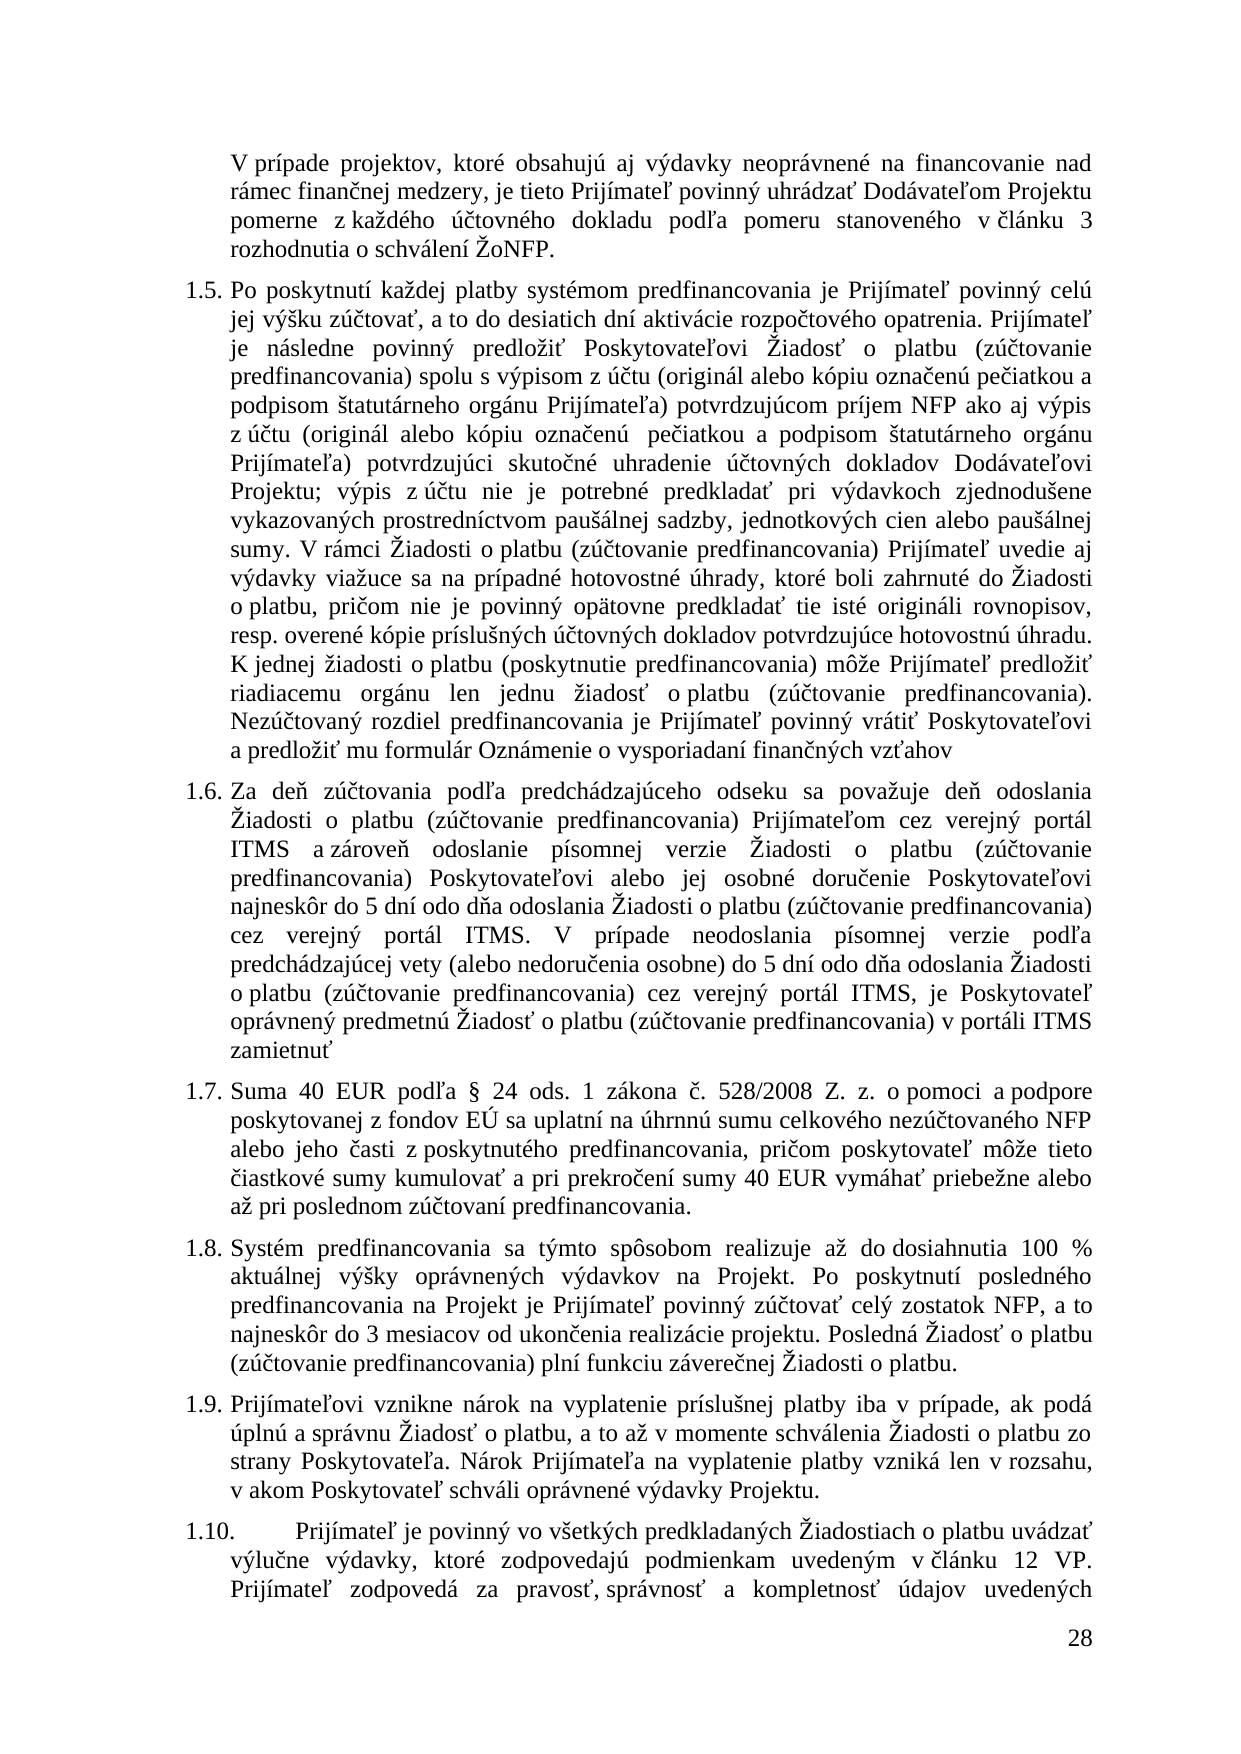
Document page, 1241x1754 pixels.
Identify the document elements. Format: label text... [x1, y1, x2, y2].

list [185, 148, 1093, 263]
list Po poskytnutí každej platby systémom predfinancovania je Prijímateľ povinný celú jej výšku zúčtovať, a to do desiatich dní aktivácie rozpočtového opatrenia. Prijímateľ je následne povinný predložiť Poskytovateľovi Žiadosť o platbu (zúčtovanie predfinancovania) spolu s výpisom z účtu (originál alebo kópiu označenú pečiatkou a podpisom štatutárneho orgánu Prijímateľa) potvrdzujúcom príjem NFP ako aj výpis z účtu (originál alebo kópiu označenú pečiatkou a podpisom štatutárneho orgánu Prijímateľa) potvrdzujúci skutočné uhradenie účtovných dokladov Dodávateľovi Projektu; výpis z účtu nie je potrebné predkladať pri výdavkoch zjednodušene vykazovaných prostredníctvom paušálnej sadzby, jednotkových cien alebo paušálnej sumy. V rámci Žiadosti o platbu (zúčtovanie predfinancovania) Prijímateľ uvedie aj výdavky viažuce sa na prípadné hotovostné úhrady, ktoré boli zahrnuté do Žiadosti o platbu, pričom nie je povinný opätovne predkladať tie isté origináli rovnopisov, resp. overené kópie príslušných účtovných dokladov potvrdzujúce hotovostnú úhradu. K jednej žiadosti o platbu (poskytnutie predfinancovania) môže Prijímateľ predložiť riadiacemu orgánu len jednu žiadosť o platbu (zúčtovanie predfinancovania). Nezúčtovaný rozdiel predfinancovania je Prijímateľ povinný vrátiť Poskytovateľovi a predložiť mu formulár Oznámenie o vysporiadaní finančných vzťahov [185, 275, 1093, 764]
list Suma 40 EUR podľa § 24 ods. 1 zákona č. 528/2008 Z. z. o pomoci a podpore poskytovanej z fondov EÚ sa uplatní na úhrnnú sumu celkového nezúčtovaného NFP alebo jeho časti z poskytnutého predfinancovania, pričom poskytovateľ môže tieto čiastkové sumy kumulovať a pri prekročení sumy 40 EUR vymáhať priebežne alebo až pri poslednom zúčtovaní predfinancovania. [185, 1076, 1093, 1220]
list Systém predfinancovania sa týmto spôsobom realizuje až do dosiahnutia 100 % aktuálnej výšky oprávnených výdavkov na Projekt. Po poskytnutí posledného predfinancovania na Projekt je Prijímateľ povinný zúčtovať celý zostatok NFP, a to najneskôr do 3 mesiacov od ukončenia realizácie projektu. Posledná Žiadosť o platbu (zúčtovanie predfinancovania) plní funkciu záverečnej Žiadosti o platbu. [185, 1233, 1093, 1376]
list Za deň zúčtovania podľa predchádzajúceho odseku sa považuje deň odoslania Žiadosti o platbu (zúčtovanie predfinancovania) Prijímateľom cez verejný portál ITMS a zároveň odoslanie písomnej verzie Žiadosti o platbu (zúčtovanie predfinancovania) Poskytovateľovi alebo jej osobné doručenie Poskytovateľovi najneskôr do 5 dní odo dňa odoslania Žiadosti o platbu (zúčtovanie predfinancovania) cez verejný portál ITMS. V prípade neodoslania písomnej verzie podľa predchádzajúcej vety (alebo nedoručenia osobne) do 5 dní odo dňa odoslania Žiadosti o platbu (zúčtovanie predfinancovania) cez verejný portál ITMS, je Poskytovateľ oprávnený predmetnú Žiadosť o platbu (zúčtovanie predfinancovania) v portáli ITMS zamietnuť [185, 776, 1093, 1064]
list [185, 1516, 1093, 1603]
list Prijímateľovi vznikne nárok na vyplatenie príslušnej platby iba v prípade, ak podá úplnú a správnu Žiadosť o platbu, a to až v momente schválenia Žiadosti o platbu zo strany Poskytovateľa. Nárok Prijímateľa na vyplatenie platby vzniká len v rozsahu, v akom Poskytovateľ schváli oprávnené výdavky Projektu. [185, 1389, 1093, 1504]
